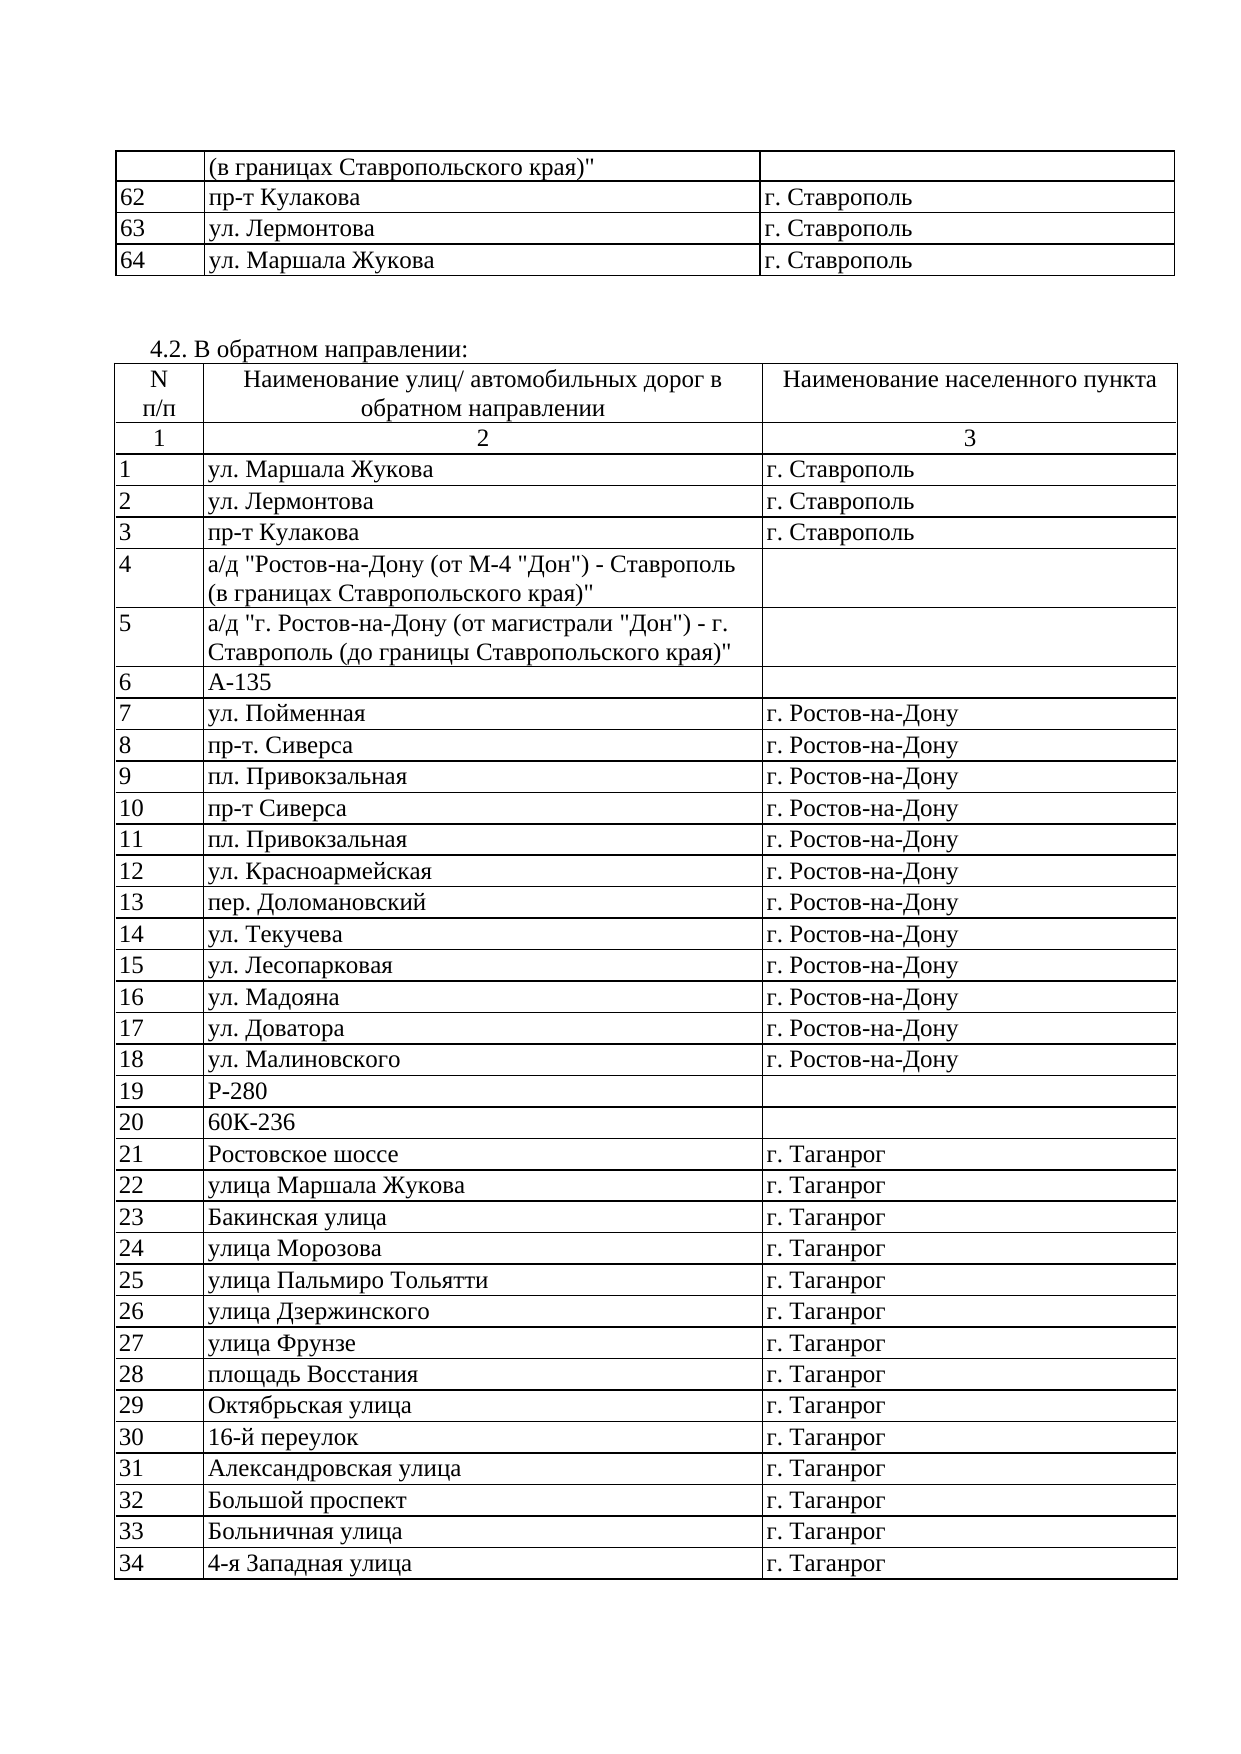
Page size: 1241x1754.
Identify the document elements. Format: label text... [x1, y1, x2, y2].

table_cell г. Ставрополь [761, 245, 1174, 275]
table_cell 3 [115, 517, 203, 547]
table_cell 14 [115, 918, 203, 949]
table_cell улица Морозова [204, 1233, 762, 1263]
table_cell г. Ростов-на-Дону [763, 791, 1177, 823]
table_cell г. Ростов-на-Дону [763, 729, 1177, 760]
table_cell а/д "Ростов-на-Дону (от М-4 "Дон") - Ставрополь (в границах Ставропольского края)" [204, 549, 762, 606]
table_cell [763, 1075, 1177, 1106]
table_cell пр-т. Сиверса [204, 730, 762, 760]
table_cell [763, 1106, 1177, 1137]
table_header N п/п [115, 364, 203, 422]
table_cell 2 [204, 423, 762, 453]
table_cell 64 [117, 245, 204, 275]
table_cell г. Ростов-на-Дону [763, 949, 1177, 980]
table_cell г. Таганрог [763, 1263, 1177, 1295]
table_cell а/д "г. Ростов-на-Дону (от магистрали "Дон") - г. Ставрополь (до границы Ставропольского края)" [204, 608, 762, 666]
table_cell ул. Текучева [204, 919, 762, 949]
table_cell Большой проспект [204, 1485, 762, 1515]
table_cell 1 [115, 423, 203, 453]
table_cell пр-т Кулакова [205, 182, 759, 212]
table_cell улица Фрунзе [204, 1328, 762, 1358]
table_cell ул. Лермонтова [205, 213, 759, 243]
table_cell 2 [115, 486, 203, 516]
table_cell ул. Пойменная [204, 699, 762, 728]
table_cell 15 [115, 950, 203, 980]
table_cell г. Ростов-на-Дону [763, 697, 1177, 728]
table_cell 9 [115, 761, 203, 791]
table_cell улица Маршала Жукова [204, 1171, 762, 1200]
table_cell г. Таганрог [763, 1421, 1177, 1452]
table_cell 24 [115, 1233, 203, 1263]
table_cell 61 [117, 152, 204, 180]
table_cell 18 [115, 1044, 203, 1074]
table_cell г. Таганрог [763, 1232, 1177, 1263]
table_cell улица Дзержинского [204, 1296, 762, 1326]
table_cell пр-т Кулакова [204, 518, 762, 547]
table_cell г. Ростов-на-Дону [763, 760, 1177, 791]
table_cell 4 [115, 549, 203, 606]
table_cell 7 [115, 698, 203, 728]
table_cell 63 [117, 213, 204, 243]
table_cell ул. Мадояна [204, 982, 762, 1012]
table_cell ул. Маршала Жукова [204, 455, 762, 484]
table_cell 27 [115, 1327, 203, 1358]
text 4.2. В обратном направлении: [150, 334, 1090, 362]
table_cell г. Таганрог [763, 1200, 1177, 1232]
table_cell г. Ростов-на-Дону [763, 886, 1177, 917]
table_header Наименование улиц/ автомобильных дорог в обратном направлении [204, 364, 762, 422]
table_cell г. Таганрог [763, 1295, 1177, 1326]
table_cell 33 [115, 1516, 203, 1546]
table_cell г. Ростов-на-Дону [763, 1043, 1177, 1074]
table_cell г. Ставрополь [761, 213, 1174, 243]
table_cell ул. Лермонтова [204, 486, 762, 516]
table_cell Александровская улица [204, 1454, 762, 1483]
table_cell г. Ростов-на-Дону [763, 980, 1177, 1012]
table_cell 23 [115, 1201, 203, 1232]
table_cell 12 [115, 855, 203, 886]
table_cell г. Таганрог [763, 1546, 1177, 1578]
table_cell 28 [115, 1359, 203, 1389]
table_cell 5 [115, 608, 203, 666]
table_cell 60К-236 [204, 1108, 762, 1137]
table_cell площадь Восстания [204, 1359, 762, 1389]
table_cell [761, 152, 1174, 180]
table_cell 30 [115, 1422, 203, 1452]
table_cell [763, 666, 1177, 697]
table_cell 3 [763, 422, 1177, 453]
table_cell 25 [115, 1264, 203, 1295]
table_cell 34 [115, 1548, 203, 1578]
table_cell 29 [115, 1390, 203, 1421]
table_cell Октябрьская улица [204, 1391, 762, 1421]
table_cell 16 [115, 981, 203, 1012]
table_cell пл. Привокзальная [204, 762, 762, 791]
table_cell г. Ставрополь [763, 485, 1177, 516]
table_cell г. Таганрог [763, 1169, 1177, 1200]
table_cell 31 [115, 1453, 203, 1483]
table_cell ул. Доватора [204, 1013, 762, 1043]
table_cell 11 [115, 824, 203, 854]
table_cell Бакинская улица [204, 1202, 762, 1232]
table_cell г. Ростов-на-Дону [763, 917, 1177, 949]
table_cell пр-т Сиверса [204, 793, 762, 823]
table_cell [763, 548, 1177, 606]
table_cell 10 [115, 793, 203, 823]
table_cell пл. Привокзальная [204, 825, 762, 854]
table_header Наименование населенного пункта [763, 364, 1177, 422]
table_cell 4-я Западная улица [204, 1548, 762, 1578]
table_cell 20 [115, 1107, 203, 1137]
table_cell 26 [115, 1296, 203, 1326]
table_cell 1 [115, 454, 203, 484]
table_cell [763, 606, 1177, 666]
table_cell 32 [115, 1485, 203, 1515]
table_cell 6 [115, 667, 203, 697]
table_cell г. Таганрог [763, 1138, 1177, 1169]
table_cell 16-й переулок [204, 1422, 762, 1452]
table_cell пер. Доломановский [204, 887, 762, 917]
table_cell 21 [115, 1139, 203, 1169]
table_cell 13 [115, 887, 203, 917]
table_cell г. Таганрог [763, 1389, 1177, 1421]
table_cell г. Таганрог [763, 1326, 1177, 1358]
table_cell г. Ростов-на-Дону [763, 1012, 1177, 1043]
table_cell 17 [115, 1013, 203, 1043]
table_cell г. Таганрог [763, 1515, 1177, 1546]
table_cell ул. Красноармейская [204, 856, 762, 886]
table_cell г. Ростов-на-Дону [763, 823, 1177, 854]
table_cell 8 [115, 730, 203, 760]
table_cell г. Таганрог [763, 1452, 1177, 1483]
table_cell 19 [115, 1076, 203, 1106]
table_cell А-135 [204, 667, 762, 697]
table_cell 62 [117, 182, 204, 212]
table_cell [205, 152, 759, 180]
table_cell 22 [115, 1170, 203, 1200]
table_cell г. Ставрополь [761, 182, 1174, 212]
table_cell улица Пальмиро Тольятти [204, 1265, 762, 1295]
table_cell г. Таганрог [763, 1484, 1177, 1515]
table_cell г. Ставрополь [763, 453, 1177, 484]
table_cell ул. Лесопарковая [204, 950, 762, 980]
table_cell г. Ростов-на-Дону [763, 854, 1177, 886]
table_cell ул. Малиновского [204, 1045, 762, 1074]
table_cell г. Таганрог [763, 1358, 1177, 1389]
table_cell Ростовское шоссе [204, 1139, 762, 1169]
table_cell Больничная улица [204, 1517, 762, 1546]
table_cell г. Ставрополь [763, 516, 1177, 547]
table_cell Р-280 [204, 1076, 762, 1106]
table_cell ул. Маршала Жукова [205, 245, 759, 275]
